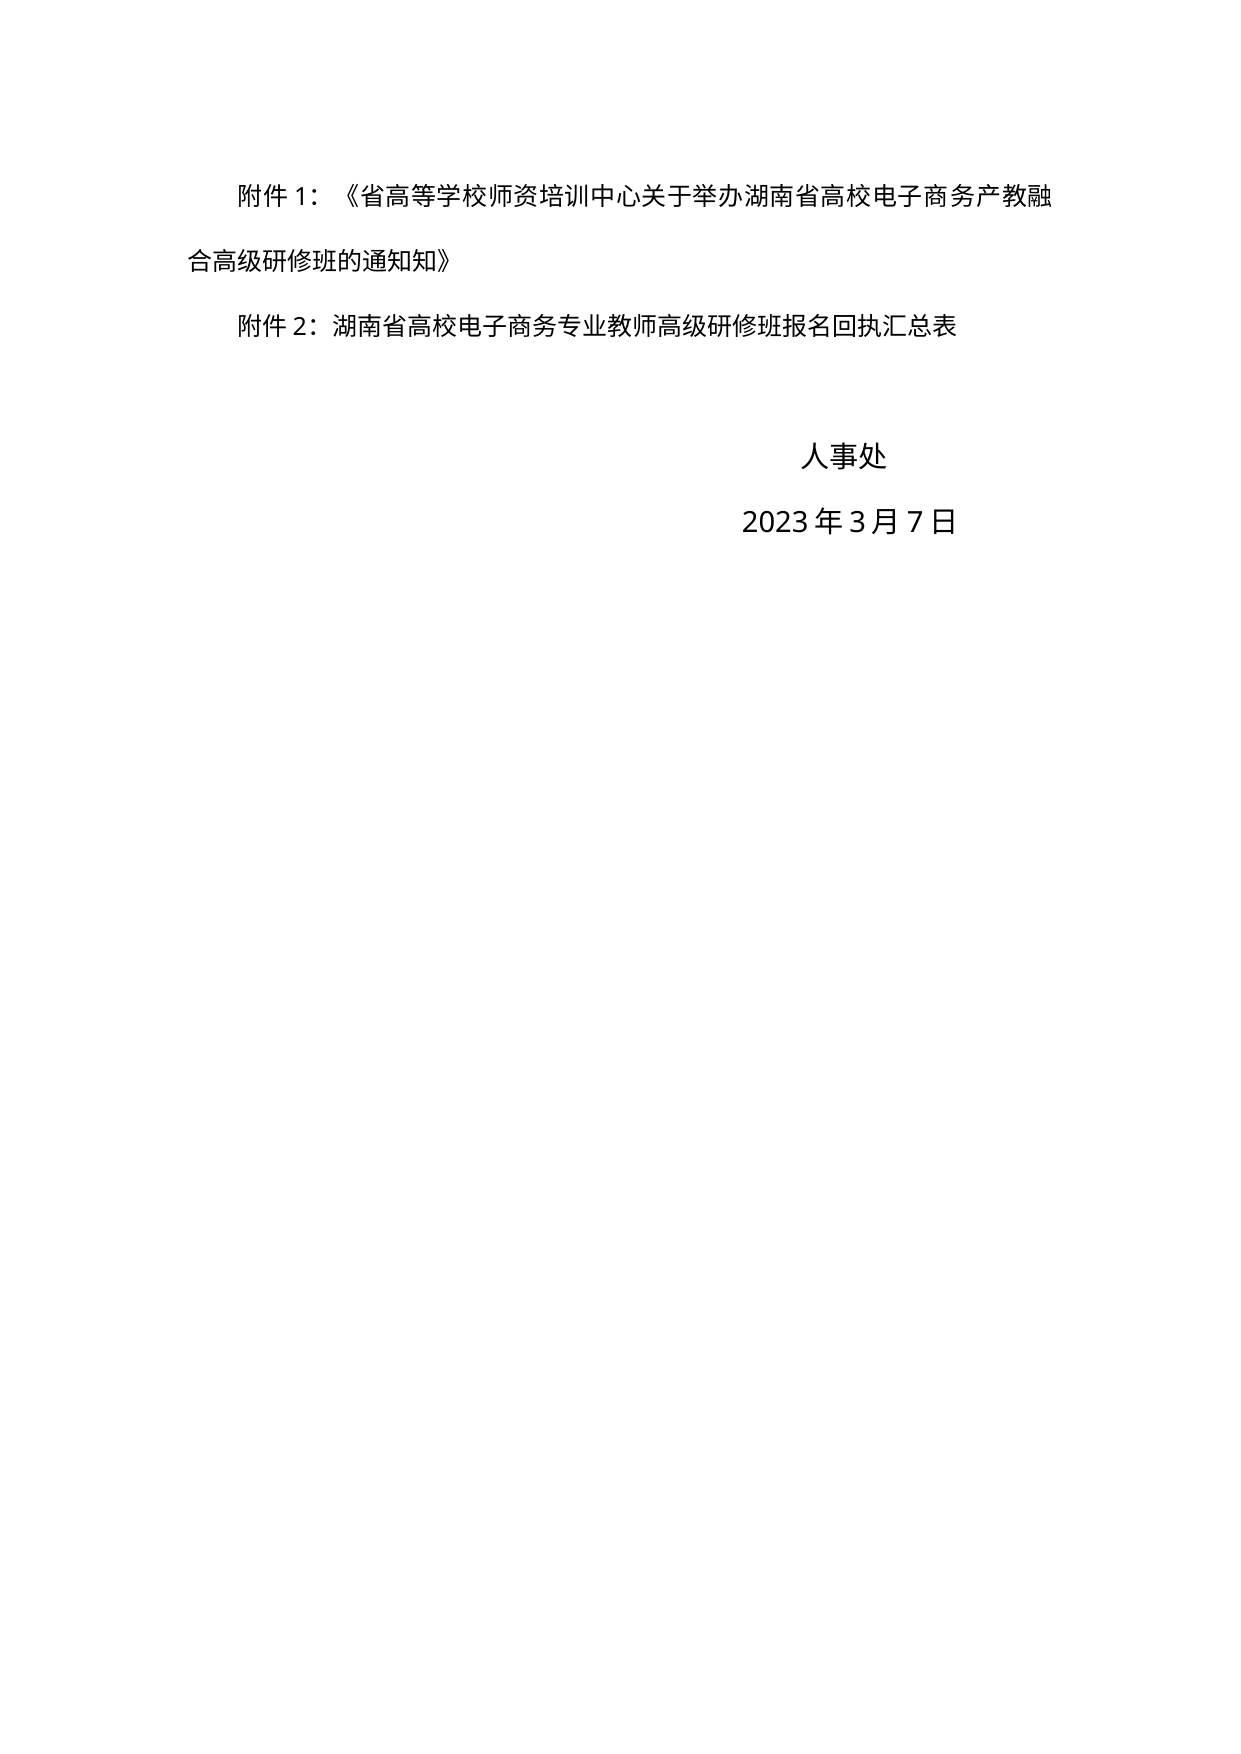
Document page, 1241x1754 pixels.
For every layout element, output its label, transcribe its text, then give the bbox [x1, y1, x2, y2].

text 人事处 [187, 422, 1053, 487]
text 2023年3月7日 [187, 487, 1053, 552]
list 附件2：湖南省高校电子商务专业教师高级研修班报名回执汇总表 [187, 292, 1053, 357]
text 附件1：《省高等学校师资培训中心关于举办湖南省高校电子商务产教融合高级研修班的通知知》 [187, 162, 1053, 292]
